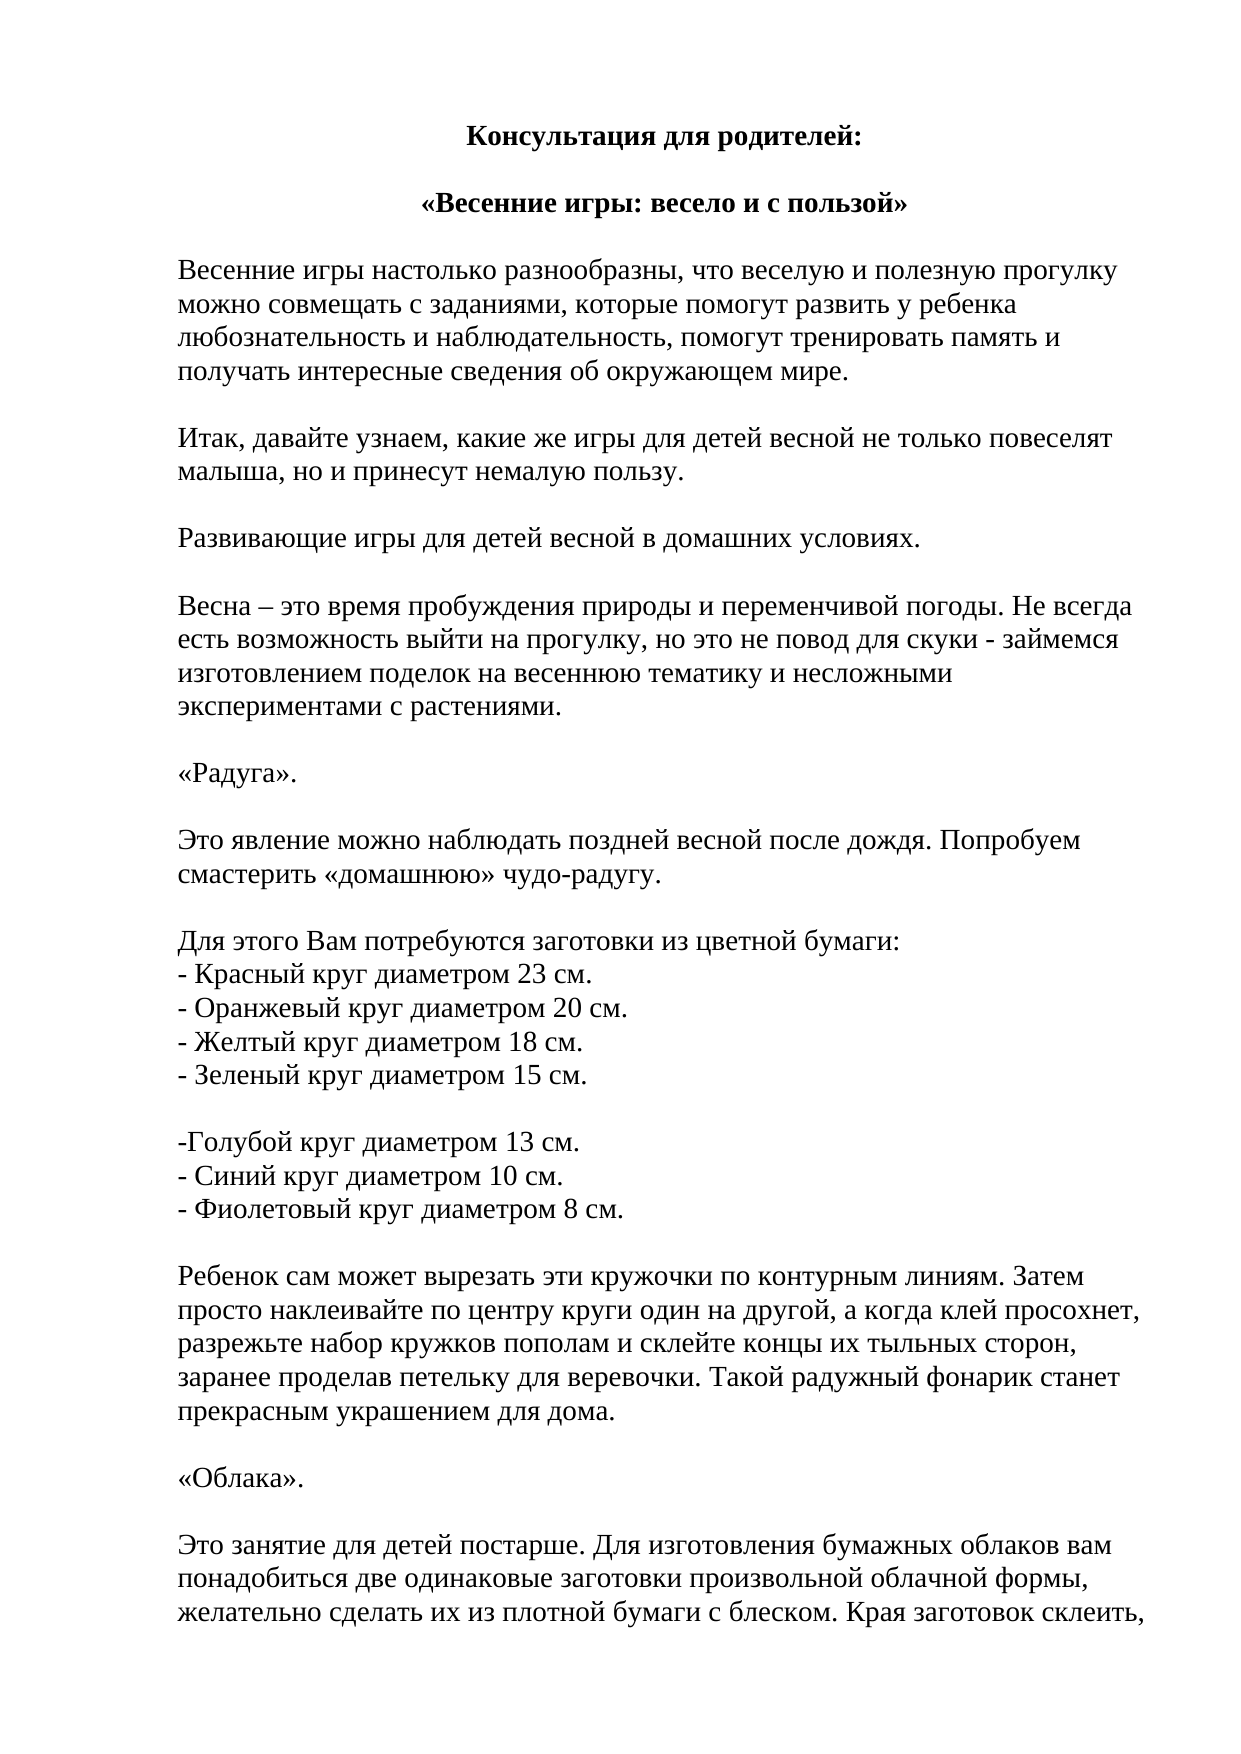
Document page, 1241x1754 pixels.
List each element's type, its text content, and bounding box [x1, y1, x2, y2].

text - Синий круг диаметром 10 см. [177, 1158, 1152, 1191]
text - Желтый круг диаметром 18 см. [177, 1024, 1152, 1057]
text Весна – это время пробуждения природы и переменчивой погоды. Не всегда есть возможность выйти на прогулку, но это не повод для скуки - займемся изготовлением поделок на весеннюю тематику и несложными экспериментами с растениями. [177, 588, 1152, 722]
text - Фиолетовый круг диаметром 8 см. [177, 1191, 1152, 1225]
text Консультация для родителей: [177, 118, 1152, 152]
text «Облака». [177, 1460, 1152, 1493]
text - Красный круг диаметром 23 см. [177, 957, 1152, 990]
text Ребенок сам может вырезать эти кружочки по контурным линиям. Затем просто наклеивайте по центру круги один на другой, а когда клей просохнет, разрежьте набор кружков пополам и склейте концы их тыльных сторон, заранее проделав петельку для веревочки. Такой радужный фонарик станет прекрасным украшением для дома. [177, 1258, 1152, 1426]
text Итак, давайте узнаем, какие же игры для детей весной не только повеселят малыша, но и принесут немалую пользу. [177, 420, 1152, 487]
text Развивающие игры для детей весной в домашних условиях. [177, 521, 1152, 554]
text - Оранжевый круг диаметром 20 см. [177, 990, 1152, 1024]
text Это явление можно наблюдать поздней весной после дождя. Попробуем смастерить «домашнюю» чудо-радугу. [177, 822, 1152, 889]
text «Радуга». [177, 755, 1152, 789]
text -Голубой круг диаметром 13 см. [177, 1124, 1152, 1158]
text - Зеленый круг диаметром 15 см. [177, 1057, 1152, 1091]
text «Весенние игры: весело и с пользой» [177, 185, 1152, 219]
text Для этого Вам потребуются заготовки из цветной бумаги: [177, 923, 1152, 957]
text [177, 1527, 1152, 1627]
text Весенние игры настолько разнообразны, что веселую и полезную прогулку можно совмещать с заданиями, которые помогут развить у ребенка любознательность и наблюдательность, помогут тренировать память и получать интересные сведения об окружающем мире. [177, 252, 1152, 386]
